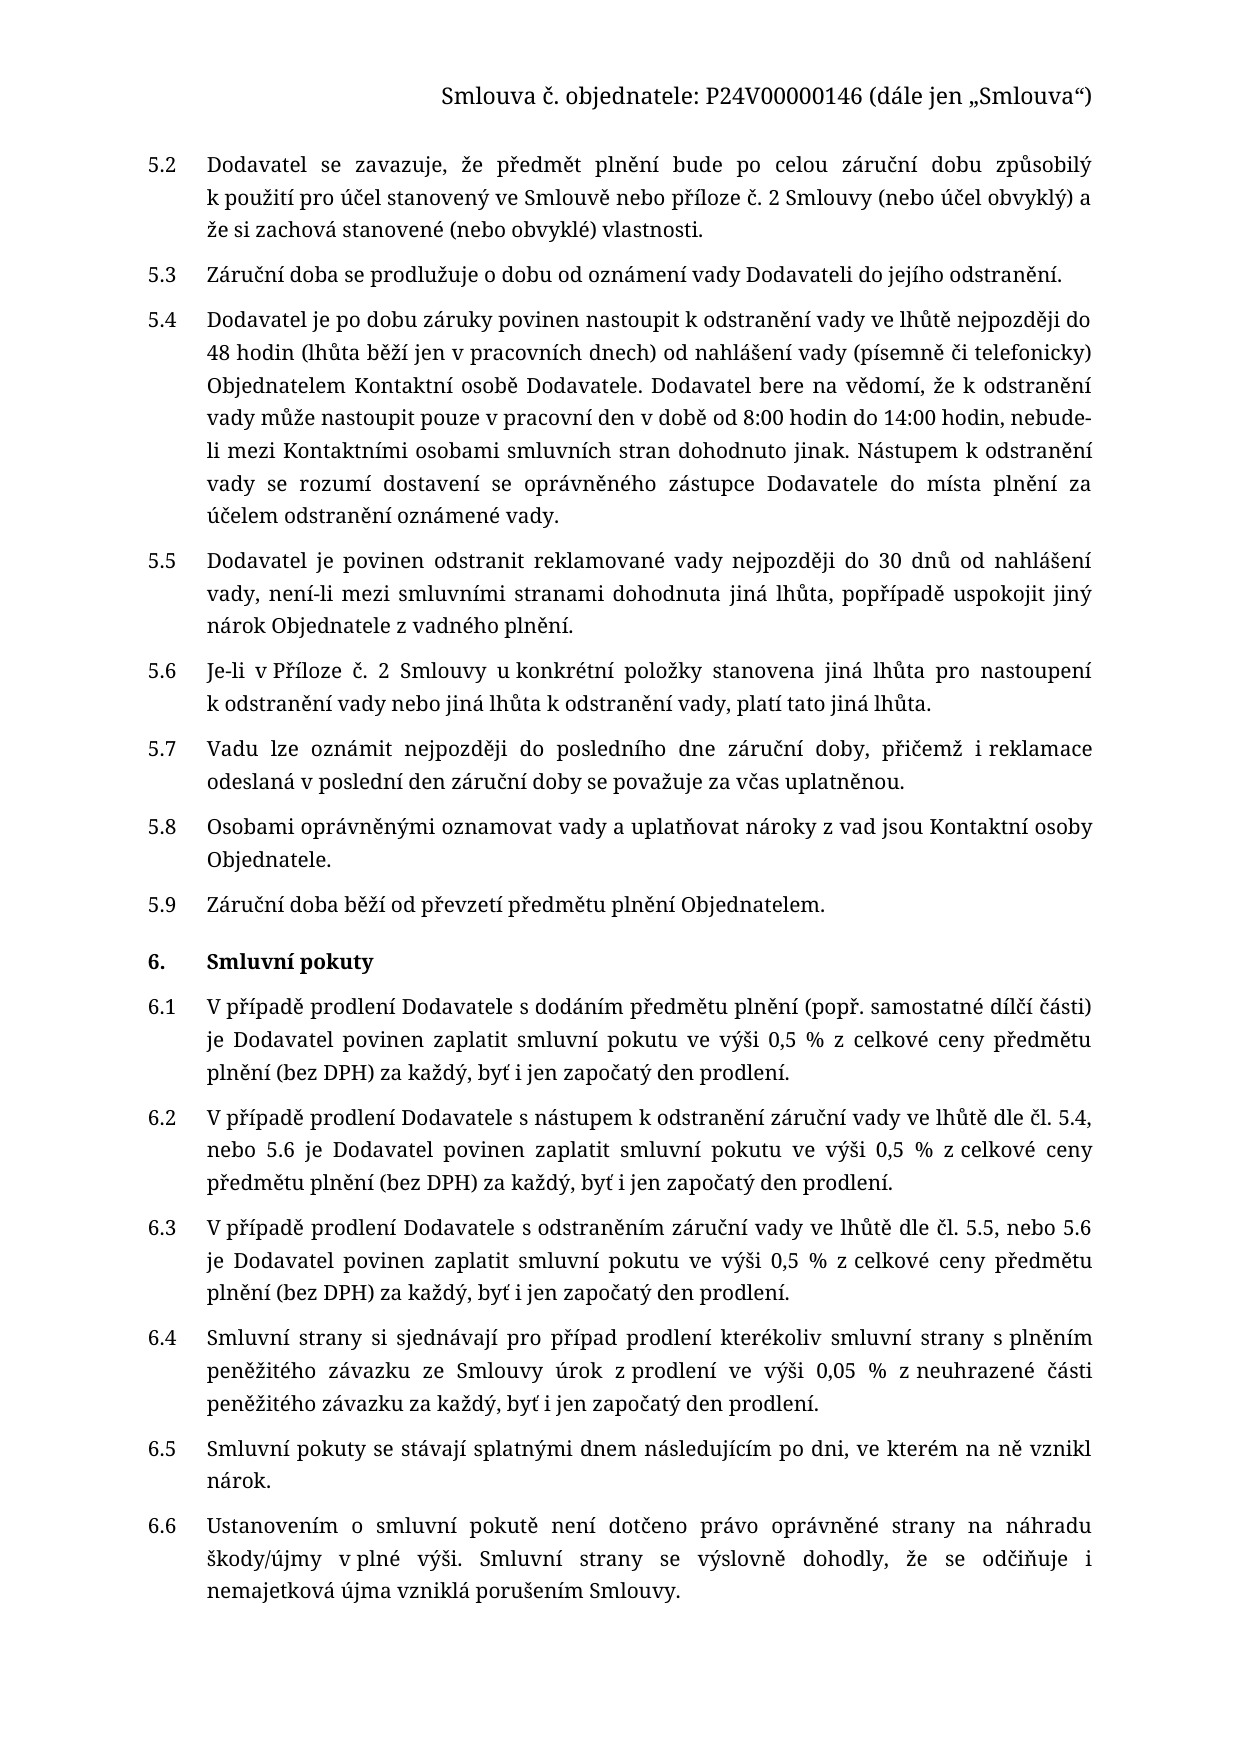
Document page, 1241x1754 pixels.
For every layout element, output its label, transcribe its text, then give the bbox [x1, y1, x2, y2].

list Dodavatel se zavazuje, že předmět plnění bude po celou záruční dobu způsobilý k použití pro účel stanovený ve Smlouvě nebo příloze č. 2 Smlouvy (nebo účel obvyklý) a že si zachová stanovené (nebo obvyklé) vlastnosti. [148, 150, 1093, 244]
list Je-li v Příloze č. 2 Smlouvy u konkrétní položky stanovena jiná lhůta pro nastoupení k odstranění vady nebo jiná lhůta k odstranění vady, platí tato jiná lhůta. [148, 657, 1093, 718]
list Smluvní pokuty se stávají splatnými dnem následujícím po dni, ve kterém na ně vznikl nárok. [148, 1434, 1093, 1495]
list Smluvní pokuty [148, 947, 1093, 976]
list V případě prodlení Dodavatele s dodáním předmětu plnění (popř. samostatné dílčí části) je Dodavatel povinen zaplatit smluvní pokutu ve výši 0,5 % z celkové ceny předmětu plnění (bez DPH) za každý, byť i jen započatý den prodlení. [148, 992, 1093, 1086]
list Vadu lze oznámit nejpozději do posledního dne záruční doby, přičemž i reklamace odeslaná v poslední den záruční doby se považuje za včas uplatněnou. [148, 734, 1093, 795]
list Záruční doba běží od převzetí předmětu plnění Objednatelem. [148, 890, 1093, 918]
list V případě prodlení Dodavatele s odstraněním záruční vady ve lhůtě dle čl. 5.5, nebo 5.6 je Dodavatel povinen zaplatit smluvní pokutu ve výši 0,5 % z celkové ceny předmětu plnění (bez DPH) za každý, byť i jen započatý den prodlení. [148, 1213, 1093, 1307]
list Ustanovením o smluvní pokutě není dotčeno právo oprávněné strany na náhradu škody/újmy v plné výši. Smluvní strany se výslovně dohodly, že se odčiňuje i nemajetková újma vzniklá porušením Smlouvy. [148, 1511, 1093, 1605]
list Smluvní strany si sjednávají pro případ prodlení kterékoliv smluvní strany s plněním peněžitého závazku ze Smlouvy úrok z prodlení ve výši 0,05 % z neuhrazené části peněžitého závazku za každý, byť i jen započatý den prodlení. [148, 1323, 1093, 1417]
list Dodavatel je po dobu záruky povinen nastoupit k odstranění vady ve lhůtě nejpozději do 48 hodin (lhůta běží jen v pracovních dnech) od nahlášení vady (písemně či telefonicky) Objednatelem Kontaktní osobě Dodavatele. Dodavatel bere na vědomí, že k odstranění vady může nastoupit pouze v pracovní den v době od 8:00 hodin do 14:00 hodin, nebude-li mezi Kontaktními osobami smluvních stran dohodnuto jinak. Nástupem k odstranění vady se rozumí dostavení se oprávněného zástupce Dodavatele do místa plnění za účelem odstranění oznámené vady. [148, 306, 1093, 530]
list Záruční doba se prodlužuje o dobu od oznámení vady Dodavateli do jejího odstranění. [148, 261, 1093, 289]
list V případě prodlení Dodavatele s nástupem k odstranění záruční vady ve lhůtě dle čl. 5.4, nebo 5.6 je Dodavatel povinen zaplatit smluvní pokutu ve výši 0,5 % z celkové ceny předmětu plnění (bez DPH) za každý, byť i jen započatý den prodlení. [148, 1103, 1093, 1196]
list Osobami oprávněnými oznamovat vady a uplatňovat nároky z vad jsou Kontaktní osoby Objednatele. [148, 812, 1093, 873]
list Dodavatel je povinen odstranit reklamované vady nejpozději do 30 dnů od nahlášení vady, není-li mezi smluvními stranami dohodnuta jiná lhůta, popřípadě uspokojit jiný nárok Objednatele z vadného plnění. [148, 546, 1093, 640]
